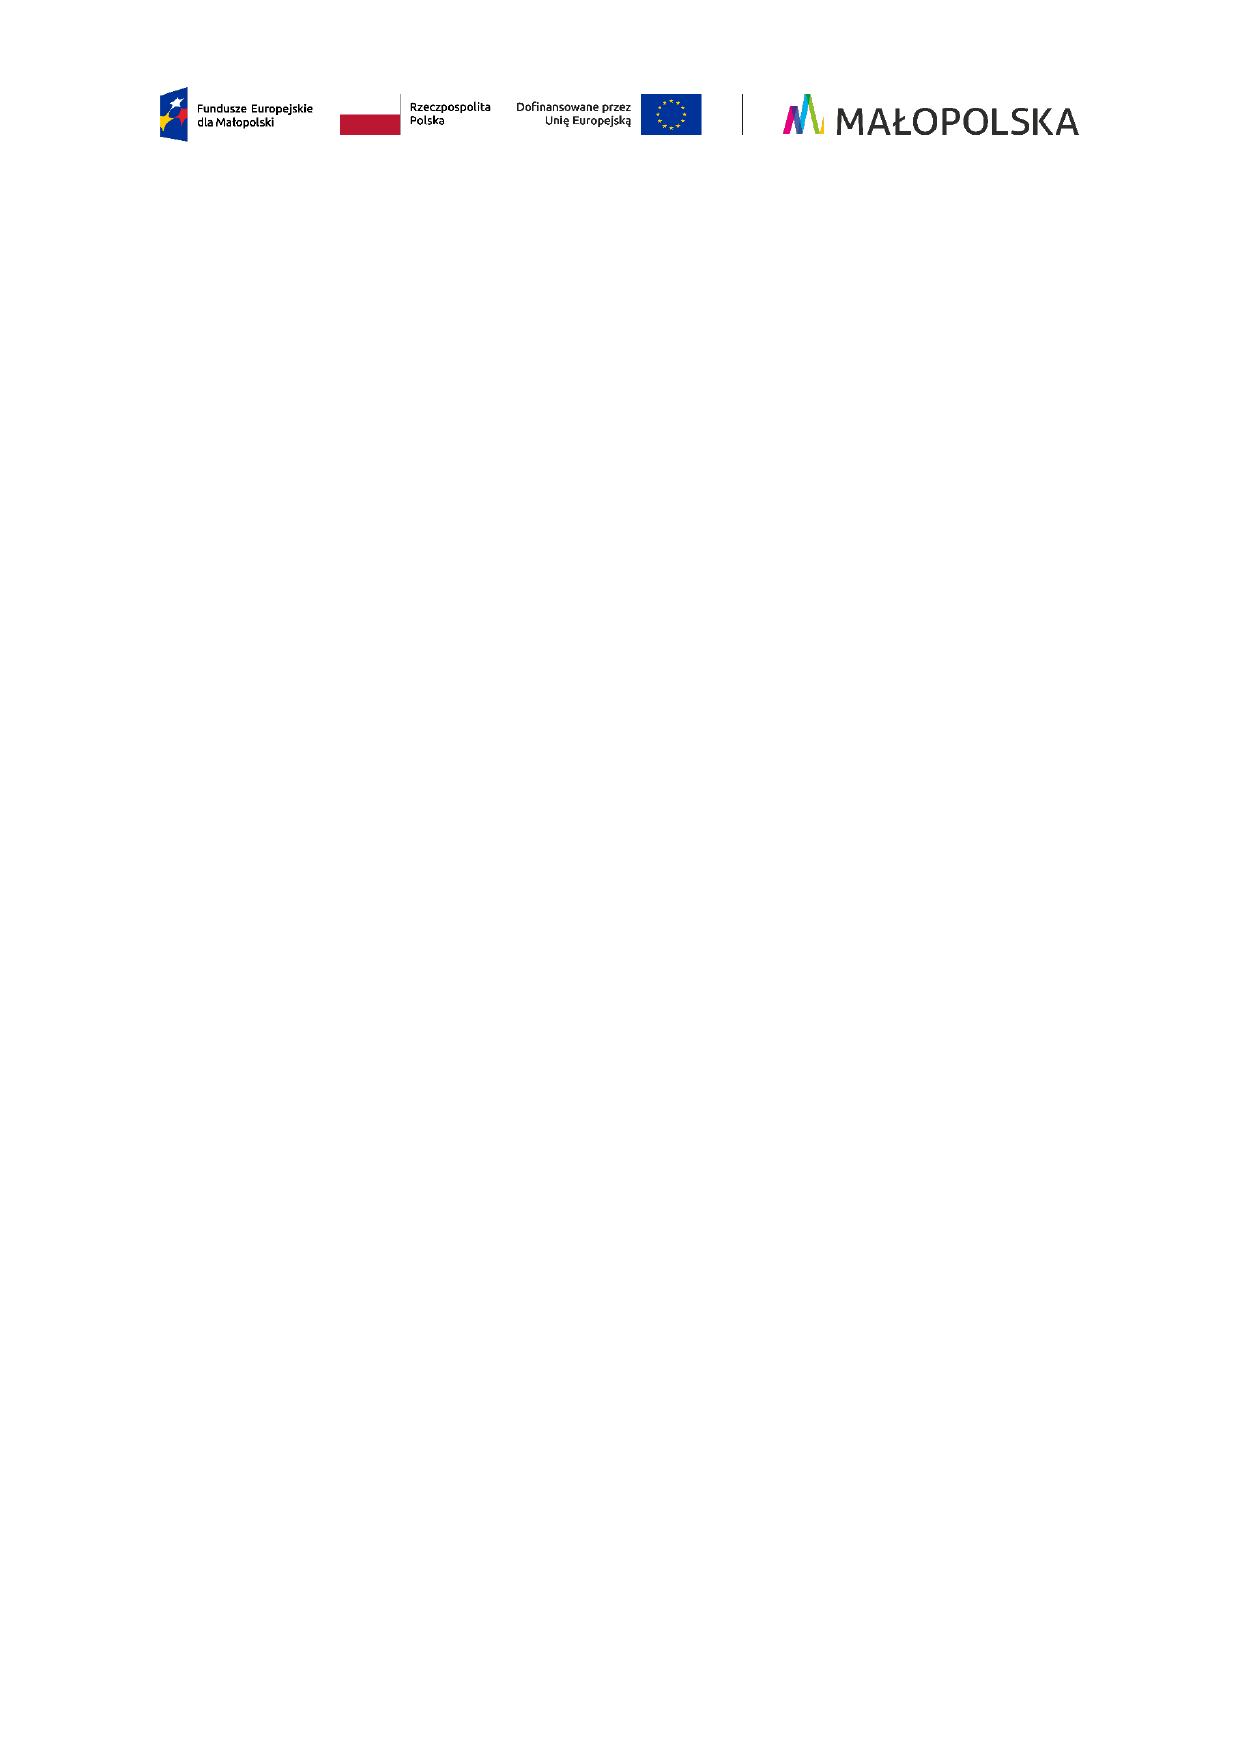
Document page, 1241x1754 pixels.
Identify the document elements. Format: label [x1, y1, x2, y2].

picture [147, 73, 1093, 155]
